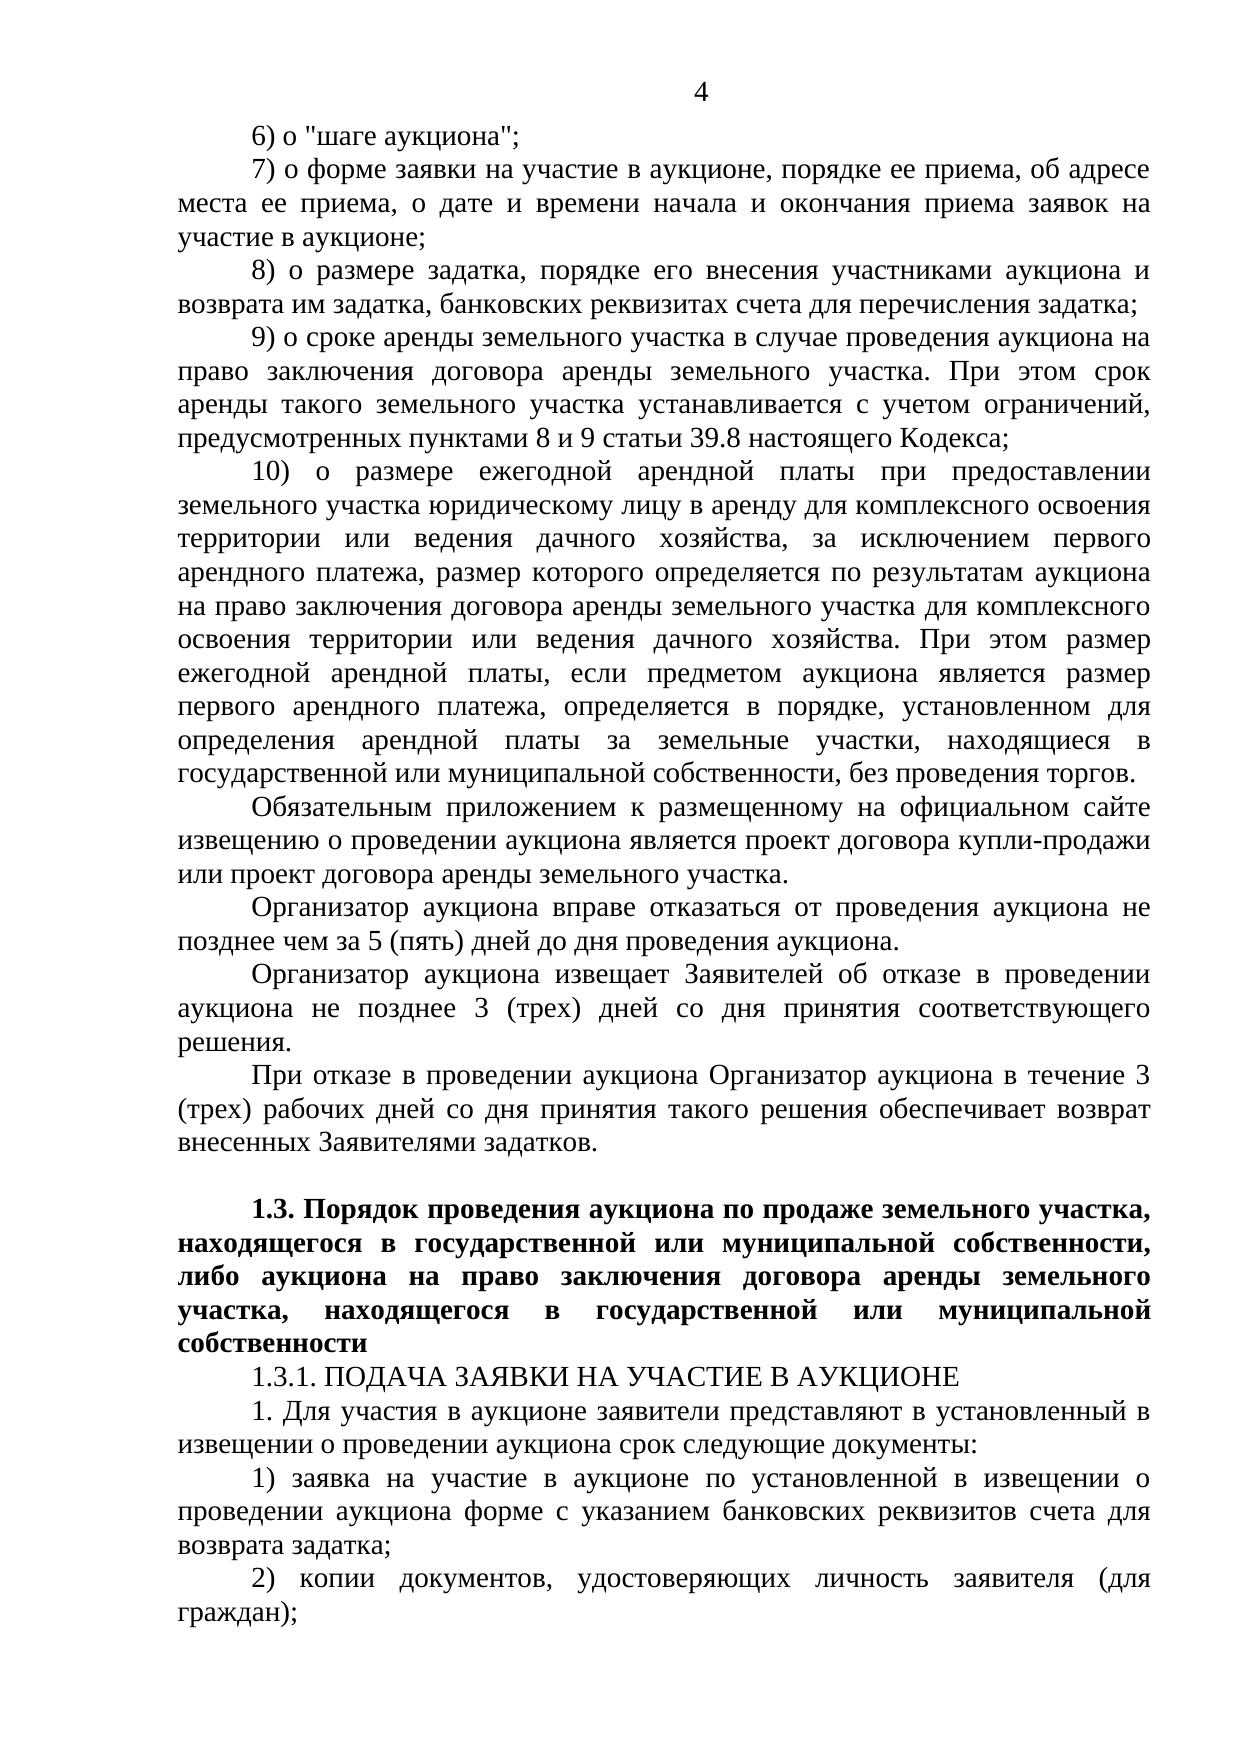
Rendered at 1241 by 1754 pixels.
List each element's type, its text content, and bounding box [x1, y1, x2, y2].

text 1) заявка на участие в аукционе по установленной в извещении о проведении аукциона форме с указанием банковских реквизитов счета для возврата задатка; [177, 1460, 1152, 1560]
text 6) о "шаге аукциона"; [177, 118, 1152, 152]
text Организатор аукциона вправе отказаться от проведения аукциона не позднее чем за 5 (пять) дней до дня проведения аукциона. [177, 889, 1152, 957]
text Обязательным приложением к размещенному на официальном сайте извещению о проведении аукциона является проект договора купли-продажи или проект договора аренды земельного участка. [177, 789, 1152, 889]
text 1.3. Порядок проведения аукциона по продаже земельного участка, находящегося в государственной или муниципальной собственности, либо аукциона на право заключения договора аренды земельного участка, находящегося в государственной или муниципальной собственности [177, 1191, 1152, 1359]
text При отказе в проведении аукциона Организатор аукциона в течение 3 (трех) рабочих дней со дня принятия такого решения обеспечивает возврат внесенных Заявителями задатков. [177, 1057, 1152, 1158]
text 10) о размере ежегодной арендной платы при предоставлении земельного участка юридическому лицу в аренду для комплексного освоения территории или ведения дачного хозяйства, за исключением первого арендного платежа, размер которого определяется по результатам аукциона на право заключения договора аренды земельного участка для комплексного освоения территории или ведения дачного хозяйства. При этом размер ежегодной арендной платы, если предметом аукциона является размер первого арендного платежа, определяется в порядке, установленном для определения арендной платы за земельные участки, находящиеся в государственной или муниципальной собственности, без проведения торгов. [177, 453, 1152, 789]
text 2) копии документов, удостоверяющих личность заявителя (для граждан); [177, 1560, 1152, 1627]
text Организатор аукциона извещает Заявителей об отказе в проведении аукциона не позднее 3 (трех) дней со дня принятия соответствующего решения. [177, 957, 1152, 1057]
text 8) о размере задатка, порядке его внесения участниками аукциона и возврата им задатка, банковских реквизитах счета для перечисления задатка; [177, 252, 1152, 319]
text 1. Для участия в аукционе заявители представляют в установленный в извещении о проведении аукциона срок следующие документы: [177, 1393, 1152, 1460]
text 1.3.1. ПОДАЧА ЗАЯВКИ НА УЧАСТИЕ В АУКЦИОНЕ [177, 1359, 1152, 1393]
text 7) о форме заявки на участие в аукционе, порядке ее приема, об адресе места ее приема, о дате и времени начала и окончания приема заявок на участие в аукционе; [177, 152, 1152, 252]
text 9) о сроке аренды земельного участка в случае проведения аукциона на право заключения договора аренды земельного участка. При этом срок аренды такого земельного участка устанавливается с учетом ограничений, предусмотренных пунктами 8 и 9 статьи 39.8 настоящего Кодекса; [177, 319, 1152, 453]
